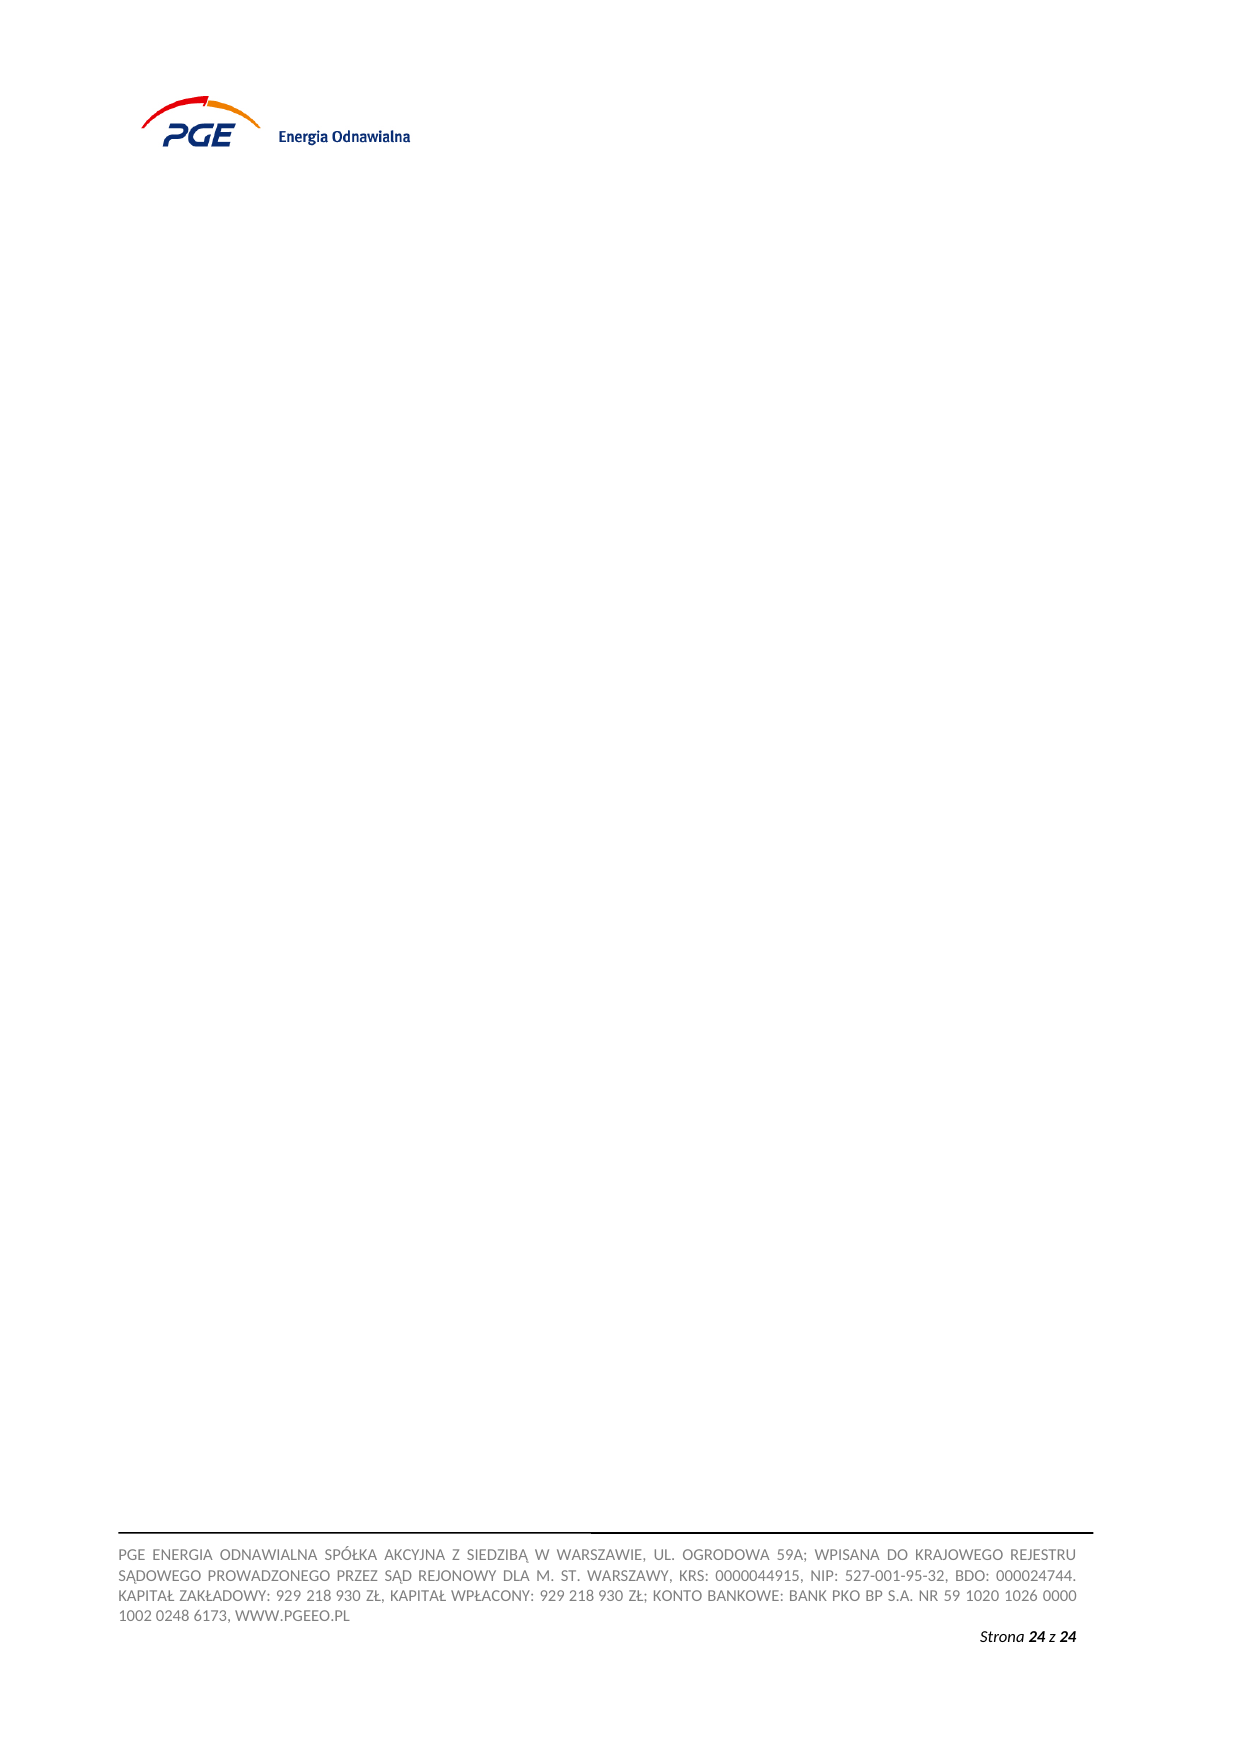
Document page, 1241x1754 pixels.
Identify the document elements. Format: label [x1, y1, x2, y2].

picture [118, 73, 432, 174]
